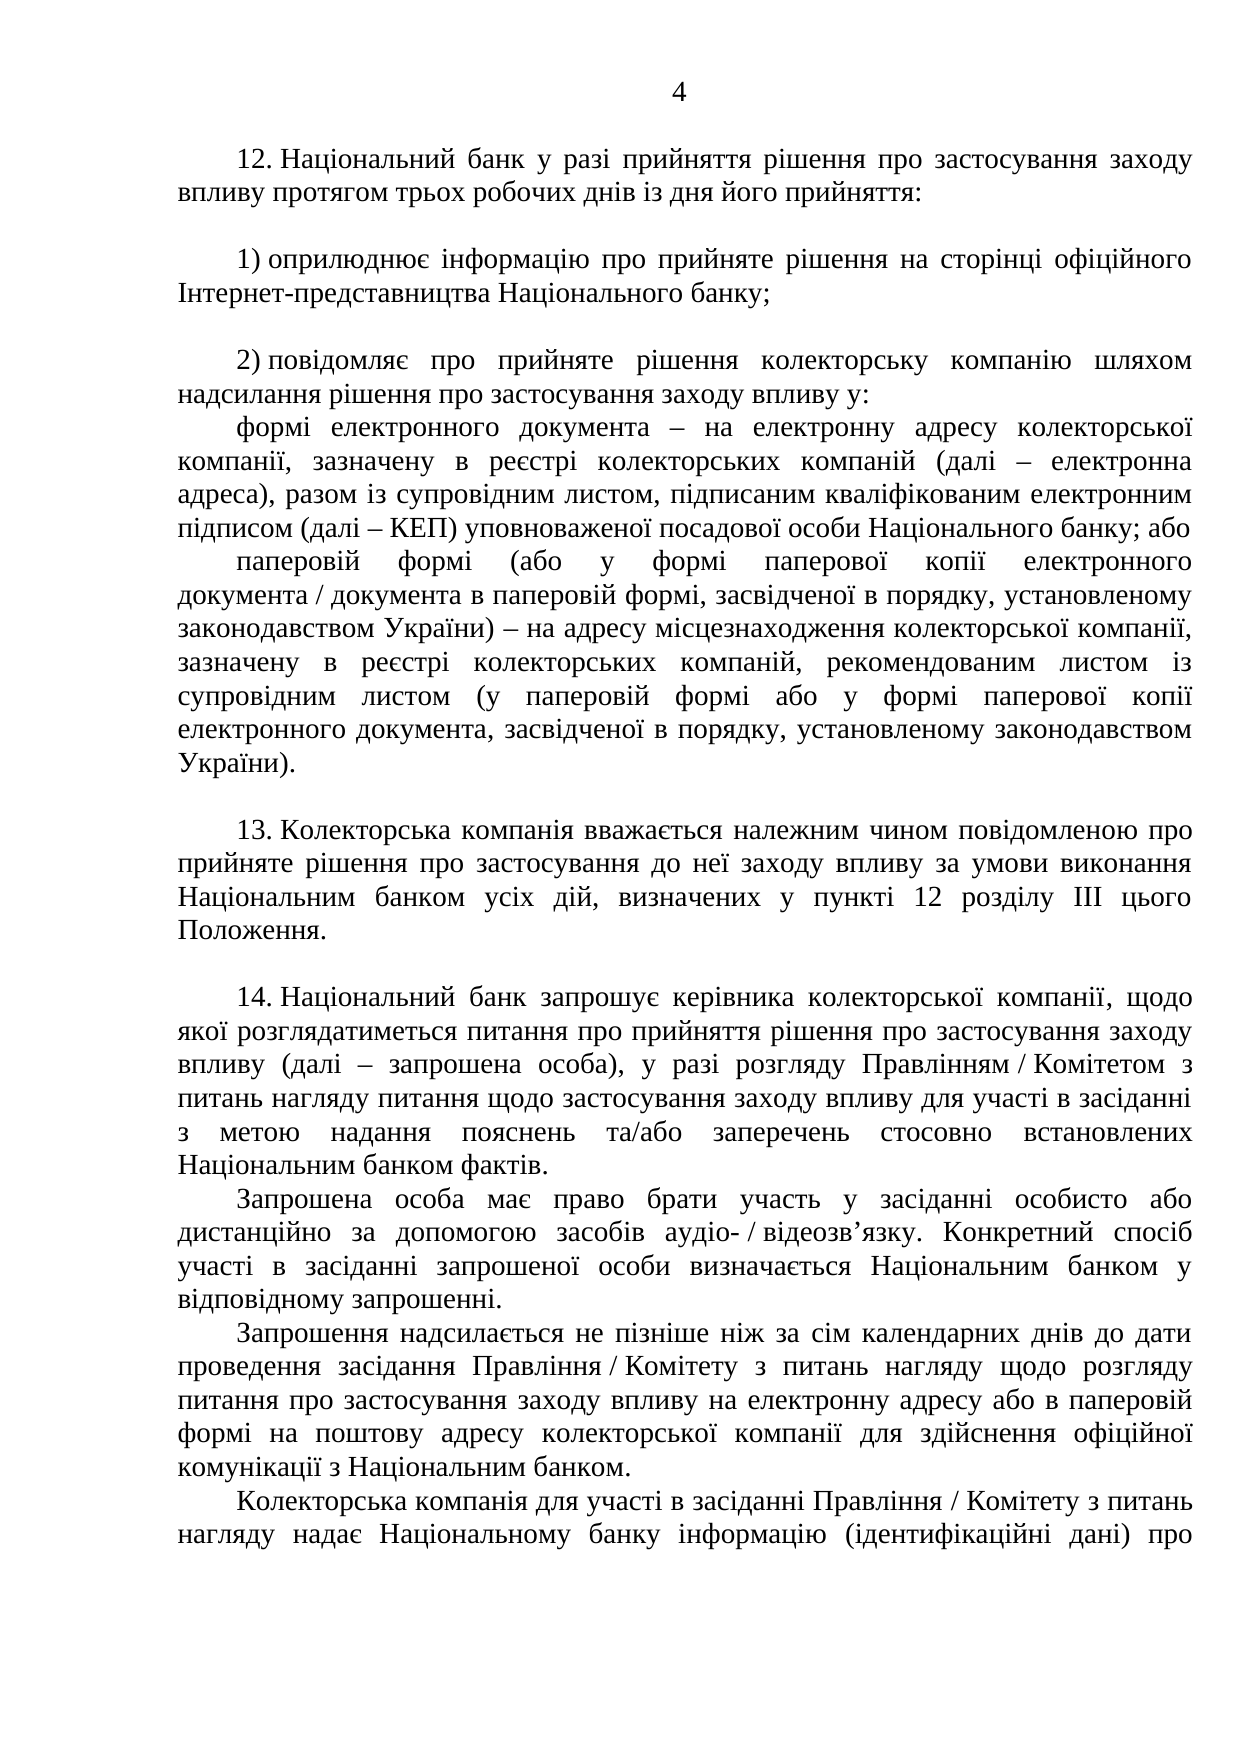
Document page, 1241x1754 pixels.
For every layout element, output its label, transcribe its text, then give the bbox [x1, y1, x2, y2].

text Запрошення надсилається не пізніше ніж за сім календарних днів до дати проведення засідання Правління / Комітету з питань нагляду щодо розгляду питання про застосування заходу впливу на електронну адресу або в паперовій формі на поштову адресу колекторської компанії для здійснення офіційної комунікації з Національним банком. [177, 1315, 1193, 1483]
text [177, 1483, 1193, 1550]
list повідомляє про прийняте рішення колекторську компанію шляхом надсилання рішення про застосування заходу впливу у: [177, 342, 1193, 409]
list Національний банк запрошує керівника колекторської компанії, щодо якої розглядатиметься питання про прийняття рішення про застосування заходу впливу (далі – запрошена особа), у разі розгляду Правлінням / Комітетом з питань нагляду питання щодо застосування заходу впливу для участі в засіданні з метою надання пояснень та/або заперечень стосовно встановлених Національним банком фактів. [177, 979, 1193, 1181]
text Запрошена особа має право брати участь у засіданні особисто або дистанційно за допомогою засобів аудіо- / відеозв’язку. Конкретний спосіб участі в засіданні запрошеної особи визначається Національним банком у відповідному запрошенні. [177, 1181, 1193, 1315]
list оприлюднює інформацію про прийняте рішення на сторінці офіційного Інтернет-представництва Національного банку; [177, 242, 1193, 309]
list формі електронного документа – на електронну адресу колекторської компанії, зазначену в реєстрі колекторських компаній (далі ‒ електронна адреса), разом із супровідним листом, підписаним кваліфікованим електронним підписом (далі ‒ КЕП) уповноваженої посадової особи Національного банку; або [177, 409, 1193, 543]
list паперовій формі (або у формі паперової копії електронного документа / документа в паперовій формі, засвідченої в порядку, установленому законодавством України) ‒ на адресу місцезнаходження колекторської компанії, зазначену в реєстрі колекторських компаній, рекомендованим листом із супровідним листом (у паперовій формі або у формі паперової копії електронного документа, засвідченої в порядку, установленому законодавством України). [177, 543, 1193, 778]
list Національний банк у разі прийняття рішення про застосування заходу впливу протягом трьох робочих днів із дня його прийняття: [177, 141, 1193, 208]
list Колекторська компанія вважається належним чином повідомленою про прийняте рішення про застосування до неї заходу впливу за умови виконання Національним банком усіх дій, визначених у пункті 12 розділу ІІІ цього Положення. [177, 812, 1193, 946]
